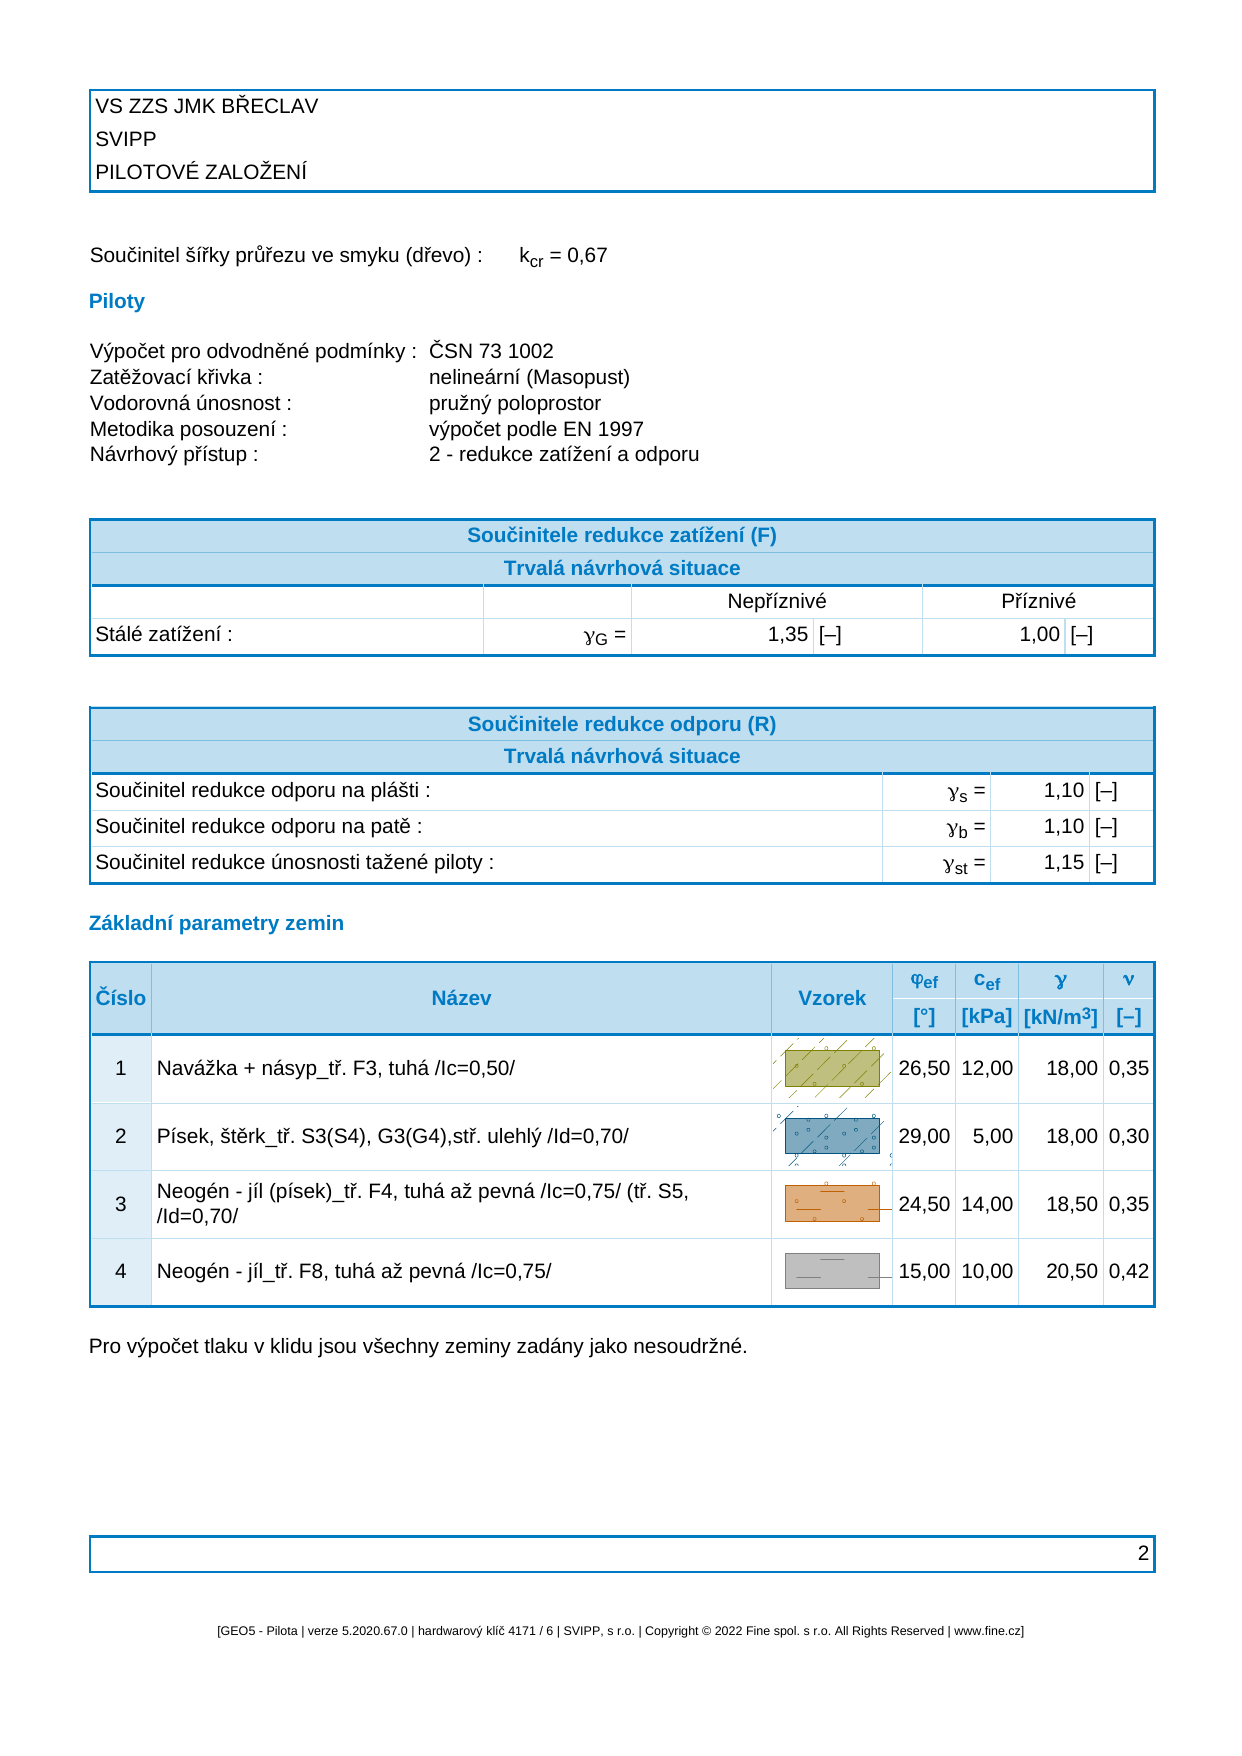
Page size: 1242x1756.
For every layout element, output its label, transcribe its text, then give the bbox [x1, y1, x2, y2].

table_cell Návrhový přístup : [89, 442, 428, 468]
table_cell [772, 1104, 892, 1170]
table_cell Zatěžovací křivka : [89, 365, 428, 391]
table_header Součinitele redukce odporu (R) [91, 709, 1153, 740]
table_cell Stálé zatížení : [91, 619, 483, 654]
table_cell 1,10 [991, 775, 1089, 810]
table_header Součinitele redukce zatížení (F) [91, 521, 1153, 552]
table_cell [°] [893, 999, 955, 1033]
table_cell [–] [814, 619, 922, 654]
table_cell Součinitel redukce únosnosti tažené piloty : [91, 847, 882, 882]
table_cell 12,00 [956, 1036, 1018, 1102]
table_cell [772, 1239, 892, 1305]
table_cell b = [883, 811, 990, 846]
table_cell G = [484, 619, 631, 654]
table_cell Nepříznivé [632, 587, 922, 618]
table_cell nelineární (Masopust) [428, 365, 710, 391]
table_header Název [152, 963, 771, 1033]
table_cell [kPa] [956, 999, 1018, 1033]
table_header Výpočet pro odvodněné podmínky : [89, 339, 428, 365]
table_cell 5,00 [956, 1104, 1018, 1170]
table_cell Neogén - jíl_tř. F8, tuhá až pevná /Ic=0,75/ [152, 1239, 771, 1305]
table_header  [1019, 963, 1103, 998]
table_header ČSN 73 1002 [428, 339, 710, 365]
table_cell Navážka + násyp_tř. F3, tuhá /Ic=0,50/ [152, 1036, 771, 1102]
table_cell 0,30 [1104, 1104, 1153, 1170]
table_cell kcr = 0,67 [518, 243, 708, 272]
table_cell 18,00 [1019, 1104, 1103, 1170]
table_cell 3 [91, 1171, 151, 1238]
table_cell 4 [91, 1239, 151, 1305]
table_cell [484, 587, 631, 618]
table_cell 0,42 [1104, 1239, 1153, 1305]
table_cell 2 - redukce zatížení a odporu [428, 442, 710, 468]
table_cell 2 [91, 1104, 151, 1170]
table_header  [1104, 963, 1153, 998]
table_cell Trvalá návrhová situace [91, 553, 1153, 584]
table_cell Součinitel šířky průřezu ve smyku (dřevo) : [89, 243, 518, 272]
table_cell pružný poloprostor [428, 391, 710, 416]
table_cell [772, 1036, 892, 1102]
table_cell Příznivé [923, 587, 1153, 618]
table_cell [–] [1066, 619, 1153, 654]
table_cell [772, 1171, 892, 1238]
table_cell 15,00 [893, 1239, 955, 1305]
table_cell 20,50 [1019, 1239, 1103, 1305]
table_cell 29,00 [893, 1104, 955, 1170]
table_header Vzorek [772, 963, 892, 1033]
table_cell [91, 585, 483, 618]
table_cell 18,50 [1019, 1171, 1103, 1238]
table_header Číslo [91, 963, 151, 1033]
text Pro výpočet tlaku v klidu jsou všechny zeminy zadány jako nesoudržné. [88, 1334, 1153, 1358]
table_cell 1,00 [923, 619, 1064, 654]
table_cell Součinitel redukce odporu na plášti : [91, 773, 882, 810]
table_cell Vodorovná únosnost : [89, 391, 428, 416]
table_cell 26,50 [893, 1036, 955, 1102]
table_cell 18,00 [1019, 1036, 1103, 1102]
table_cell 1,15 [991, 847, 1089, 882]
table_cell 24,50 [893, 1171, 955, 1238]
table_cell [–] [1090, 775, 1153, 810]
text Piloty [88, 289, 1153, 313]
table_cell [–] [1104, 999, 1153, 1033]
table_cell Součinitel redukce odporu na patě : [91, 811, 882, 846]
table_cell [–] [1090, 847, 1153, 882]
table_cell 14,00 [956, 1171, 1018, 1238]
table_cell 1 [91, 1034, 151, 1102]
table_cell 10,00 [956, 1239, 1018, 1305]
table_cell Neogén - jíl (písek)_tř. F4, tuhá až pevná /Ic=0,75/ (tř. S5, /Id=0,70/ [152, 1171, 771, 1238]
table_cell 0,35 [1104, 1036, 1153, 1102]
table_cell 0,35 [1104, 1171, 1153, 1238]
table_cell Trvalá návrhová situace [91, 741, 1153, 772]
text Základní parametry zemin [88, 911, 1153, 935]
table_cell 1,10 [991, 811, 1089, 846]
table_cell Písek, štěrk_tř. S3(S4), G3(G4),stř. ulehlý /Id=0,70/ [152, 1104, 771, 1170]
table_cell výpočet podle EN 1997 [428, 416, 710, 442]
table_cell Metodika posouzení : [89, 416, 428, 442]
table_cell 1,35 [632, 619, 813, 654]
table_cell [kN/m3] [1019, 999, 1103, 1033]
table_cell [–] [1090, 811, 1153, 846]
table_cell st = [883, 847, 990, 882]
table_cell s = [883, 775, 990, 810]
table_header cef [956, 963, 1018, 998]
table_header ef [893, 963, 955, 998]
